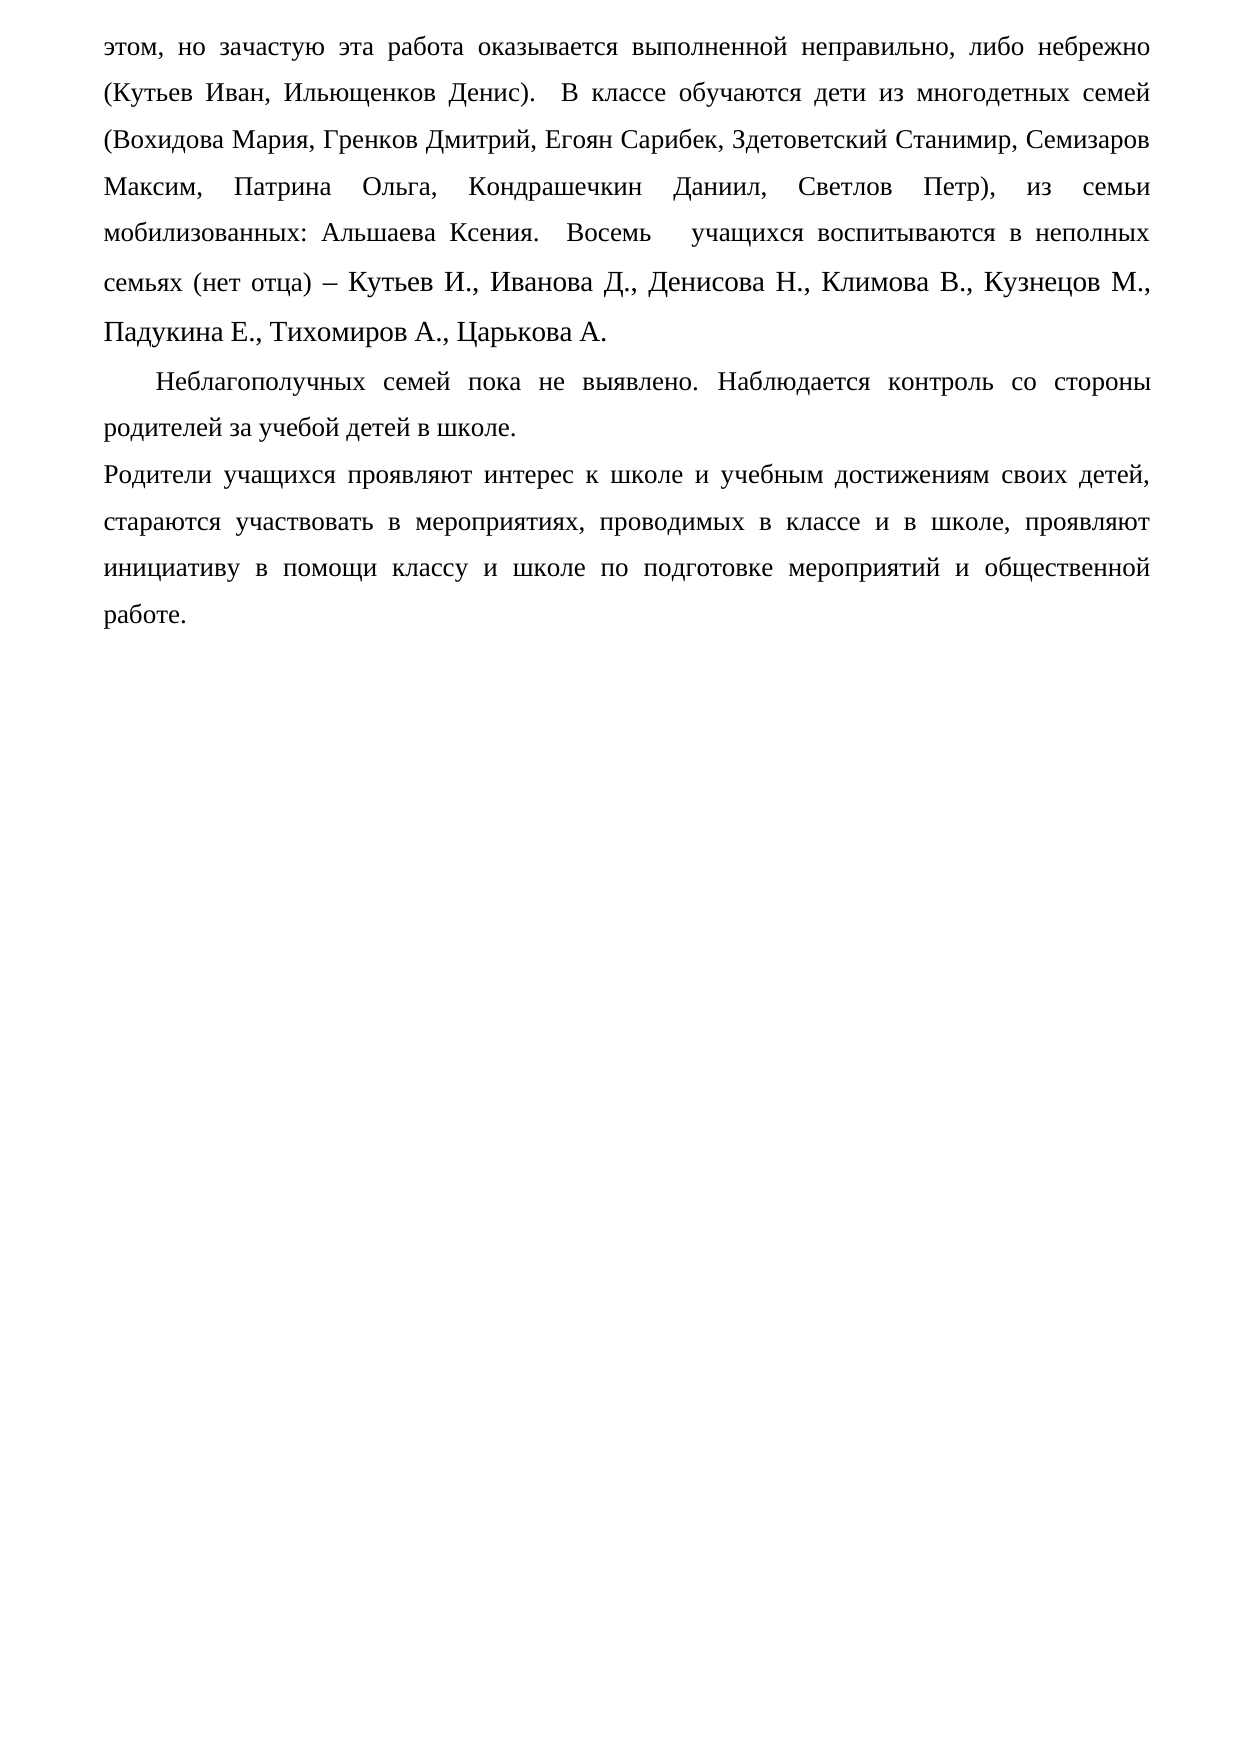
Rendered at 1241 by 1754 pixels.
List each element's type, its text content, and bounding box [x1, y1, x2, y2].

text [103, 29, 1152, 348]
text Неблагополучных семей пока не выявлено. Наблюдается контроль со стороны родителей за учебой детей в школе. [103, 365, 1152, 443]
text Родители учащихся проявляют интерес к школе и учебным достижениям своих детей, стараются участвовать в мероприятиях, проводимых в классе и в школе, проявляют инициативу в помощи классу и школе по подготовке мероприятий и общественной работе. [103, 458, 1152, 629]
